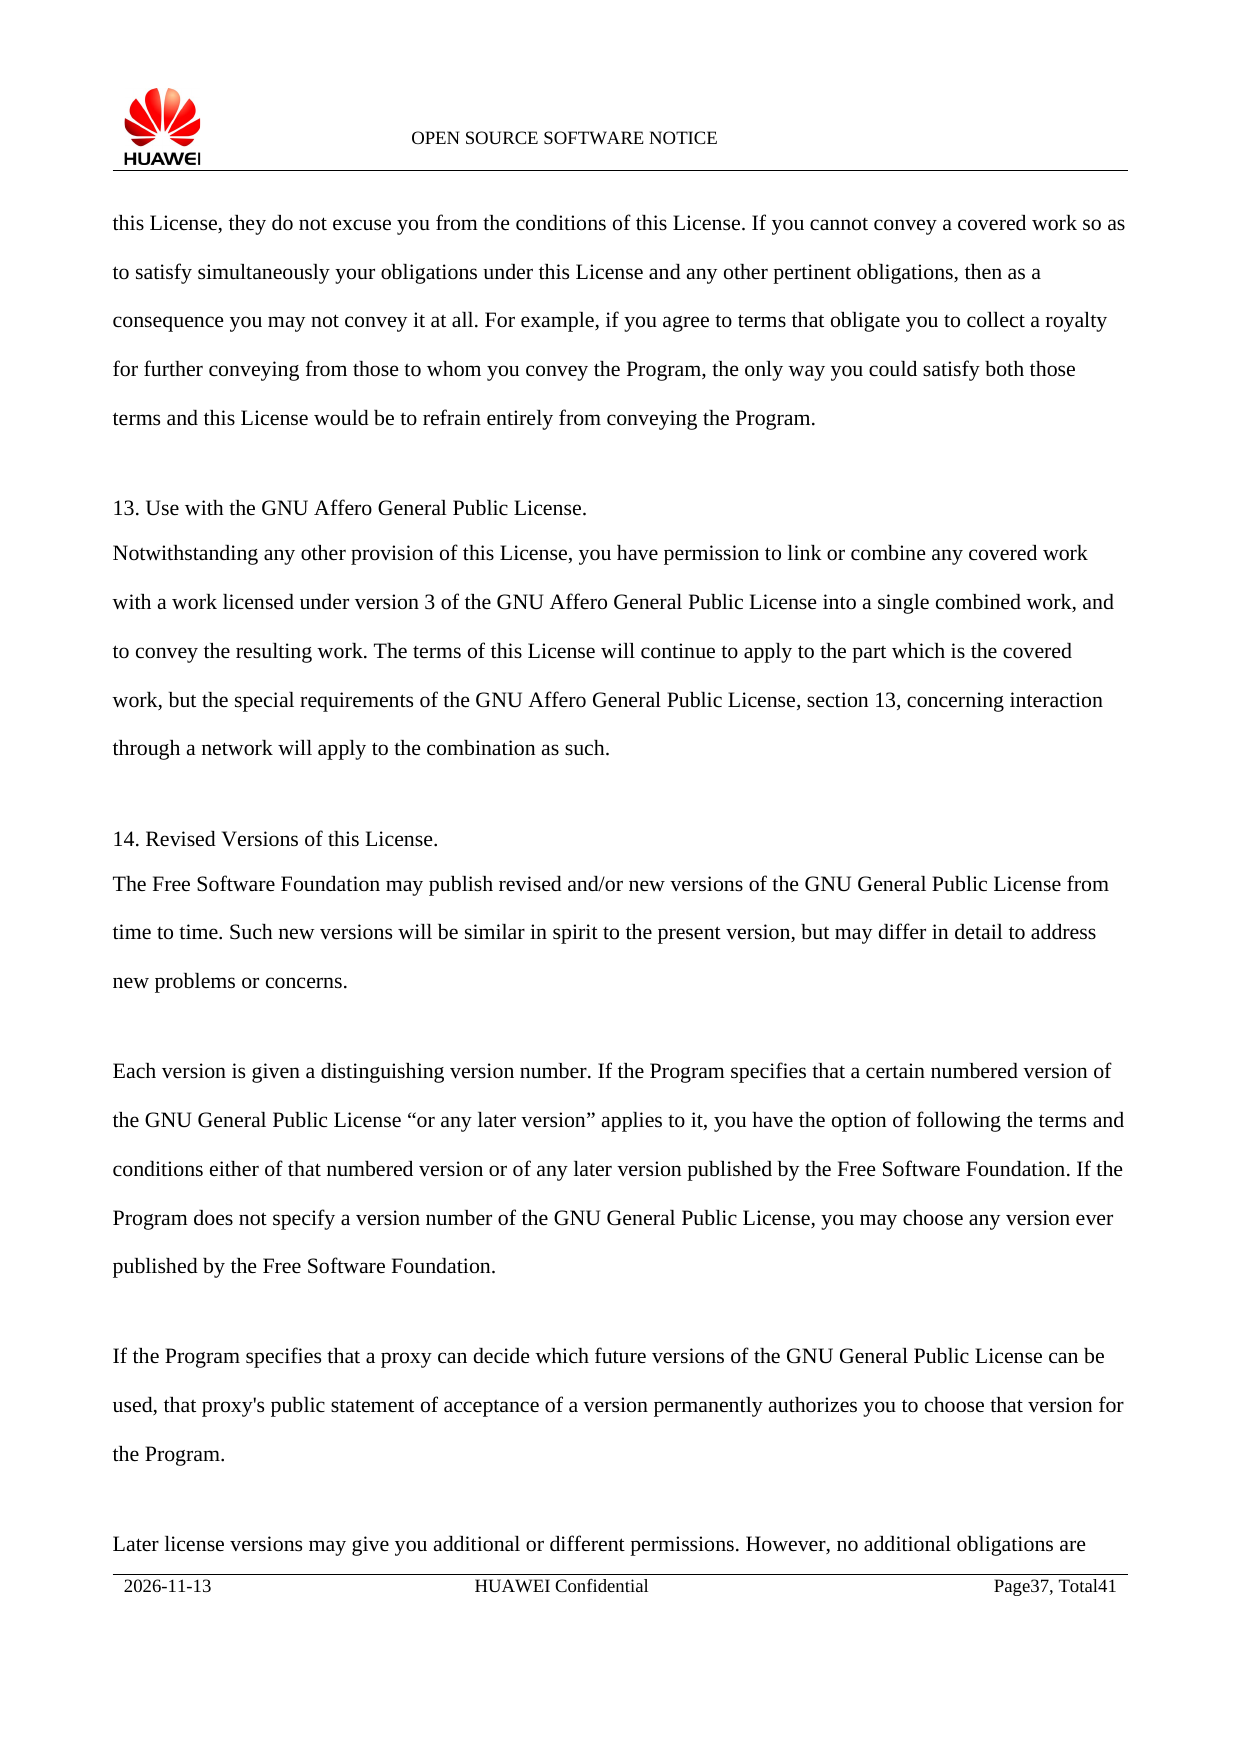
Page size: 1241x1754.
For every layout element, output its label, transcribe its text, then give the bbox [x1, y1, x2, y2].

text Each version is given a distinguishing version number. If the Program specifies that a certain numbered version of the GNU General Public License “or any later version” applies to it, you have the option of following the terms and conditions either of that numbered version or of any later version published by the Free Software Foundation. If the Program does not specify a version number of the GNU General Public License, you may choose any version ever published by the Free Software Foundation. [112, 1055, 1128, 1282]
picture [124, 88, 201, 165]
text 13. Use with the GNU Affero General Public License. [112, 492, 1128, 524]
text If the Program specifies that a proxy can decide which future versions of the GNU General Public License can be used, that proxy's public statement of acceptance of a version permanently authorizes you to choose that version for the Program. [112, 1340, 1128, 1470]
text The Free Software Foundation may publish revised and/or new versions of the GNU General Public License from time to time. Such new versions will be similar in spirit to the present version, but may differ in detail to address new problems or concerns. [112, 867, 1128, 997]
text Notwithstanding any other provision of this License, you have permission to link or combine any covered work with a work licensed under version 3 of the GNU Affero General Public License into a single combined work, and to convey the resulting work. The terms of this License will continue to apply to the part which is the covered work, but the special requirements of the GNU Affero General Public License, section 13, concerning interaction through a network will apply to the combination as such. [112, 537, 1128, 764]
text 14. Revised Versions of this License. [112, 822, 1128, 854]
